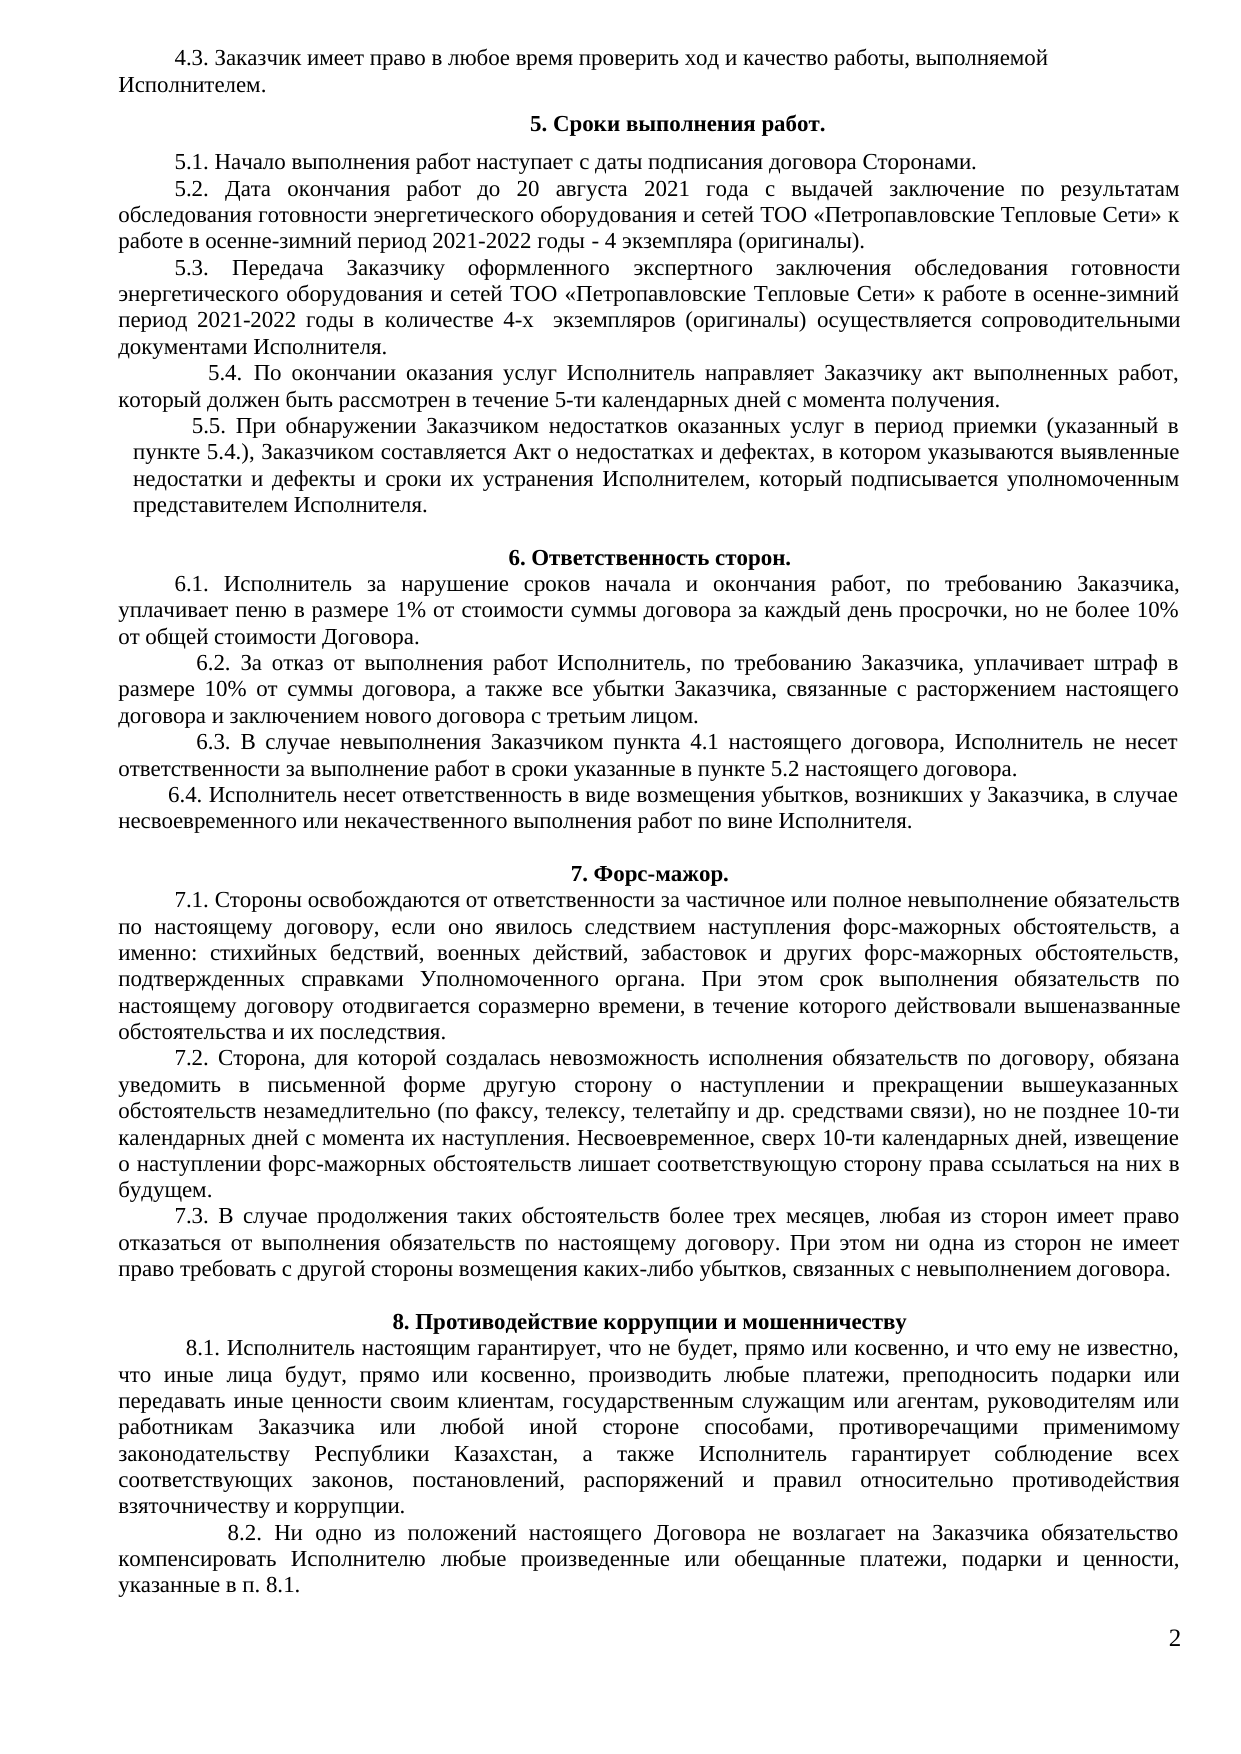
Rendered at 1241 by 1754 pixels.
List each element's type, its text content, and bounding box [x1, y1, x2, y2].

text 5.5. При обнаружении Заказчиком недостатков оказанных услуг в период приемки (указанный в пункте 5.4.), Заказчиком составляется Акт о недостатках и дефектах, в котором указываются выявленные недостатки и дефекты и сроки их устранения Исполнителем, который подписывается уполномоченным представителем Исполнителя. [118, 412, 1181, 517]
text 7.1. Стороны освобождаются от ответственности за частичное или полное невыполнение обязательств по настоящему договору, если оно явилось следствием наступления форс-мажорных обстоятельств, а именно: стихийных бедствий, военных действий, забастовок и других форс-мажорных обстоятельств, подтвержденных справками Уполномоченного органа. При этом срок выполнения обязательств по настоящему договору отодвигается соразмерно времени, в течение которого действовали вышеназванные обстоятельства и их последствия. [118, 886, 1181, 1044]
text 6. Ответственность сторон. [118, 544, 1181, 570]
text 5.2. Дата окончания работ до 20 августа 2021 года с выдачей заключение по результатам обследования готовности энергетического оборудования и сетей ТОО «Петропавловские Тепловые Сети» к работе в осенне-зимний период 2021-2022 годы - 4 экземпляра (оригиналы). [118, 175, 1181, 254]
text 7.2. Сторона, для которой создалась невозможность исполнения обязательств по договору, обязана уведомить в письменной форме другую сторону о наступлении и прекращении вышеуказанных обстоятельств незамедлительно (по факсу, телексу, телетайпу и др. средствами связи), но не позднее 10-ти календарных дней с момента их наступления. Несвоевременное, сверх 10-ти календарных дней, извещение о наступлении форс-мажорных обстоятельств лишает соответствующую сторону права ссылаться на них в будущем. [118, 1044, 1181, 1203]
text 6.4. Исполнитель несет ответственность в виде возмещения убытков, возникших у Заказчика, в случае несвоевременного или некачественного выполнения работ по вине Исполнителя. [118, 781, 1181, 834]
text 4.3. Заказчик имеет право в любое время проверить ход и качество работы, выполняемой Исполнителем. [118, 44, 1181, 97]
text 7.3. В случае продолжения таких обстоятельств более трех месяцев, любая из сторон имеет право отказаться от выполнения обязательств по настоящему договору. При этом ни одна из сторон не имеет право требовать с другой стороны возмещения каких-либо убытков, связанных с невыполнением договора. [118, 1203, 1181, 1282]
text 5.1. Начало выполнения работ наступает c даты подписания договора Сторонами. [118, 148, 1181, 175]
text 5.4. По окончании оказания услуг Исполнитель направляет Заказчику акт выполненных работ, который должен быть рассмотрен в течение 5-ти календарных дней с момента получения. [118, 359, 1181, 412]
text 8.1. Исполнитель настоящим гарантирует, что не будет, прямо или косвенно, и что ему не известно, что иные лица будут, прямо или косвенно, производить любые платежи, преподносить подарки или передавать иные ценности своим клиентам, государственным служащим или агентам, руководителям или работникам Заказчика или любой иной стороне способами, противоречащими применимому законодательству Республики Казахстан, а также Исполнитель гарантирует соблюдение всех соответствующих законов, постановлений, распоряжений и правил относительно противодействия взяточничеству и коррупции. [118, 1334, 1181, 1519]
text 8. Противодействие коррупции и мошенничеству [118, 1308, 1181, 1334]
text 6.3. В случае невыполнения Заказчиком пункта 4.1 настоящего договора, Исполнитель не несет ответственности за выполнение работ в сроки указанные в пункте 5.2 настоящего договора. [118, 728, 1181, 781]
text 8.2. Ни одно из положений настоящего Договора не возлагает на Заказчика обязательство компенсировать Исполнителю любые произведенные или обещанные платежи, подарки и ценности, указанные в п. 8.1. [118, 1519, 1181, 1598]
text 6.1. Исполнитель за нарушение сроков начала и окончания работ, по требованию Заказчика, уплачивает пеню в размере 1% от стоимости суммы договора за каждый день просрочки, но не более 10% от общей стоимости Договора. [118, 570, 1181, 649]
text 6.2. За отказ от выполнения работ Исполнитель, по требованию Заказчика, уплачивает штраф в размере 10% от суммы договора, а также все убытки Заказчика, связанные с расторжением настоящего договора и заключением нового договора с третьим лицом. [118, 649, 1181, 728]
text 7. Форс-мажор. [118, 860, 1181, 886]
text 5.3. Передача Заказчику оформленного экспертного заключения обследования готовности энергетического оборудования и сетей ТОО «Петропавловские Тепловые Сети» к работе в осенне-зимний период 2021-2022 годы в количестве 4-х экземпляров (оригиналы) осуществляется сопроводительными документами Исполнителя. [118, 254, 1181, 359]
text 5. Сроки выполнения работ. [118, 109, 1181, 136]
